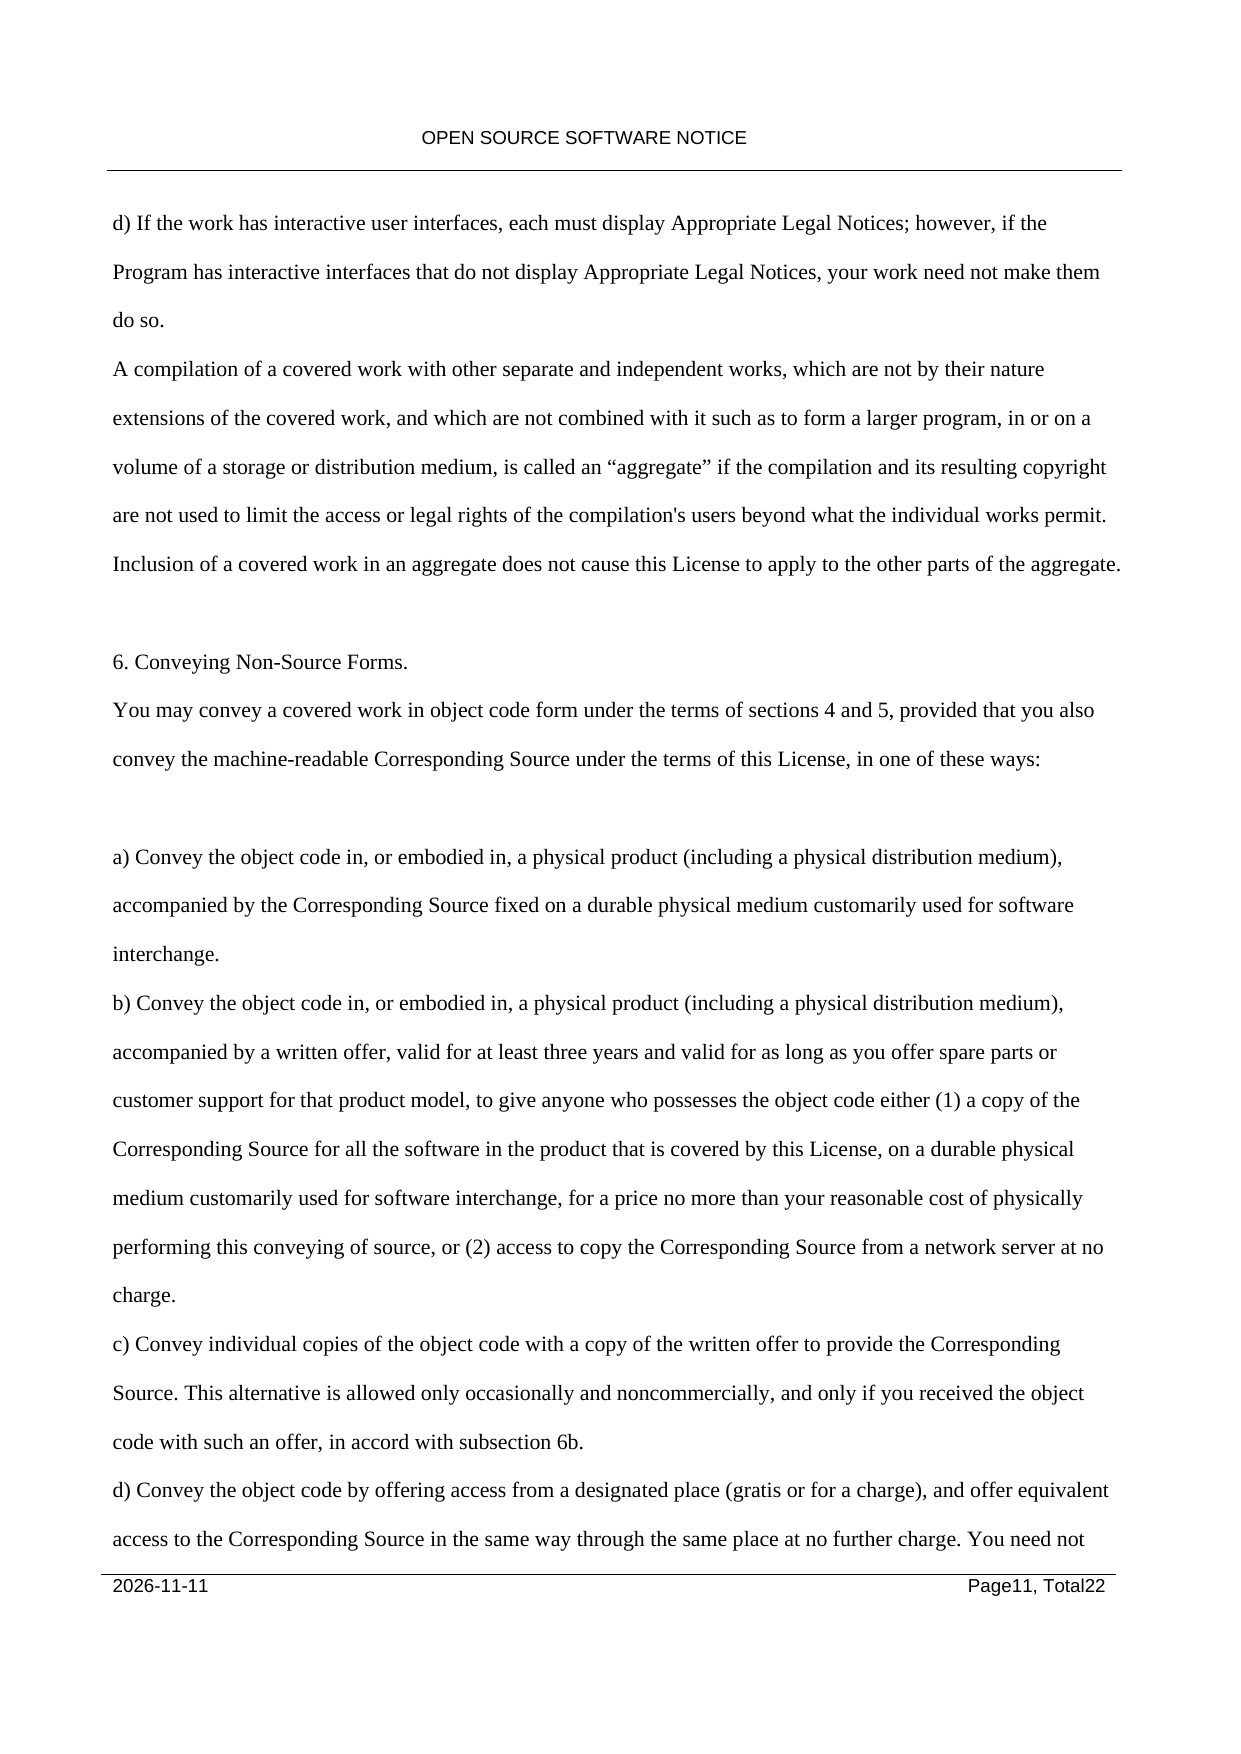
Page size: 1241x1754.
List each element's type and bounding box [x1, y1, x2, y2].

text [112, 206, 1128, 1555]
